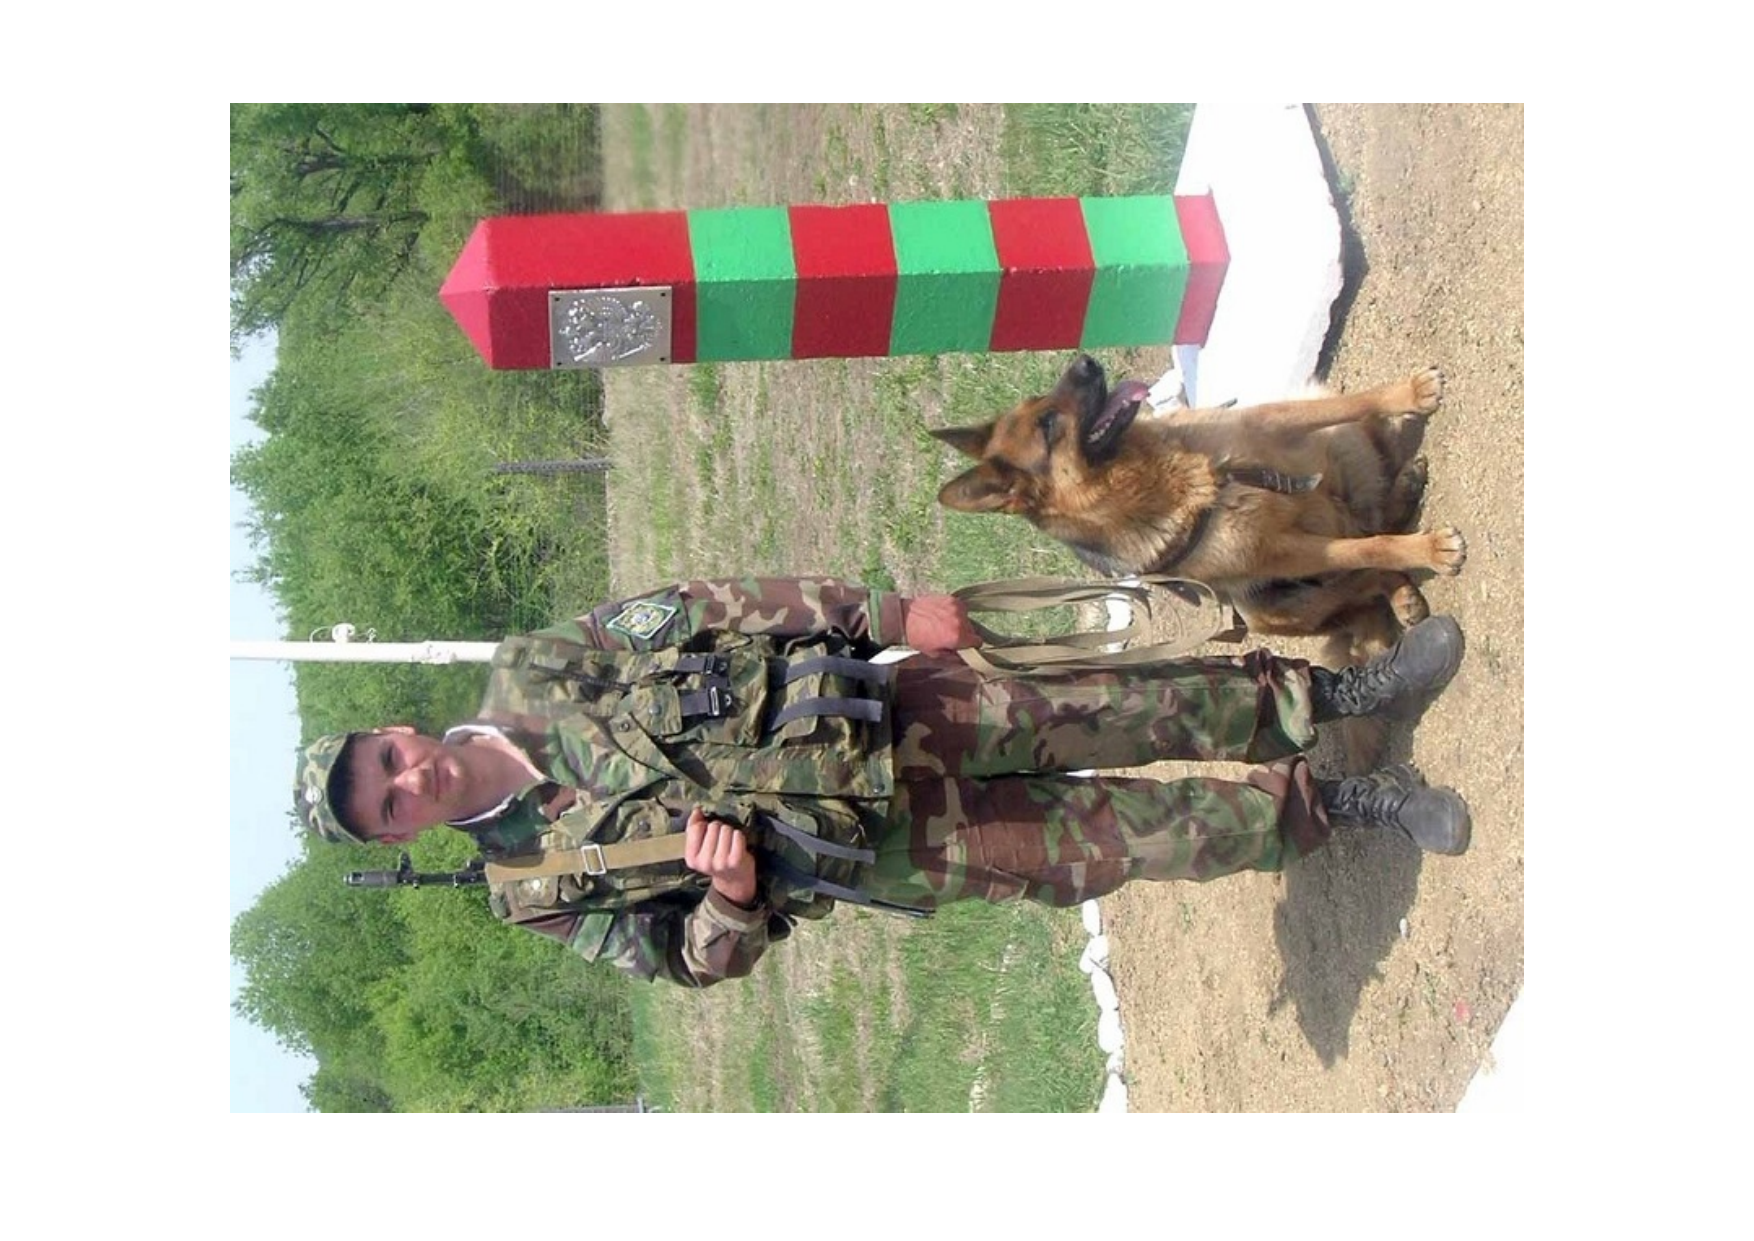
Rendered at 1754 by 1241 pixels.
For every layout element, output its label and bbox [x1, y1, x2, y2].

picture [230, 103, 1524, 1113]
